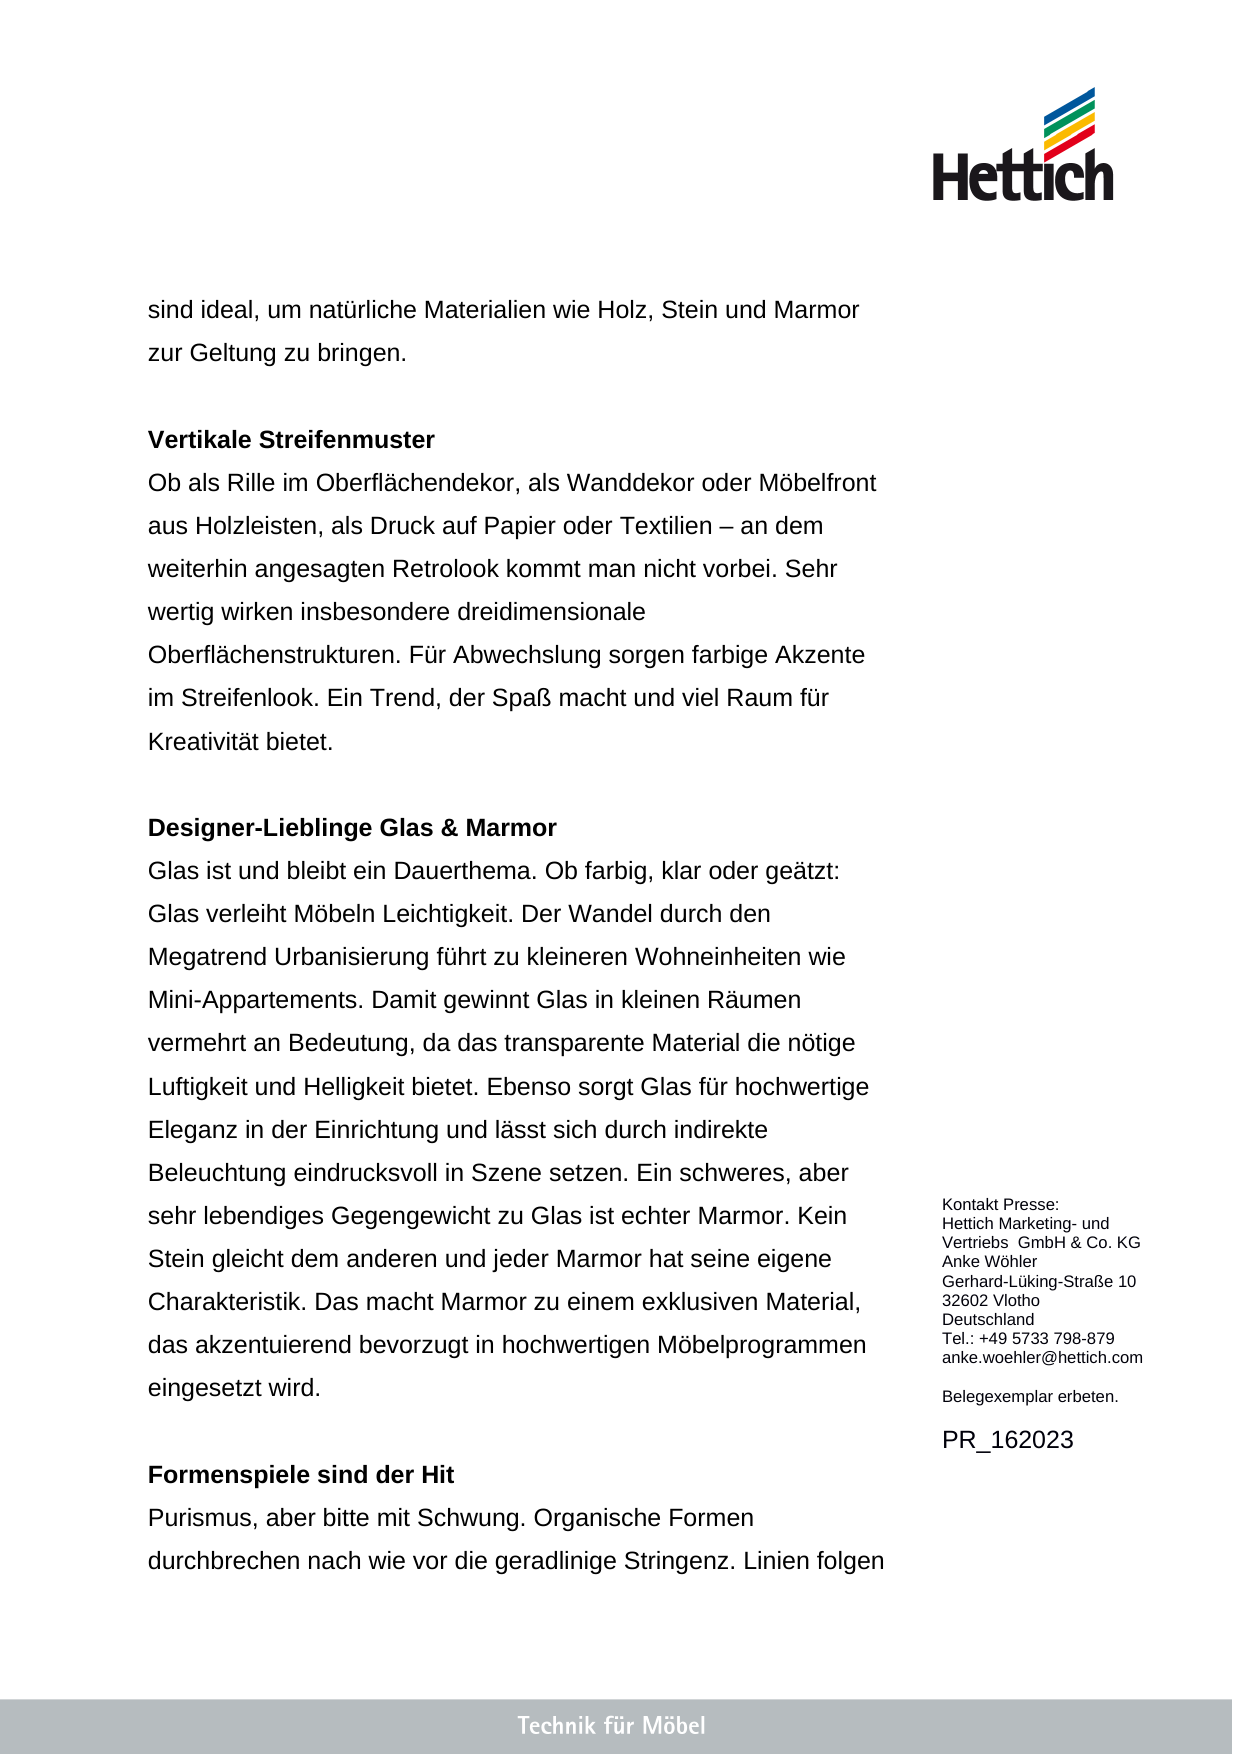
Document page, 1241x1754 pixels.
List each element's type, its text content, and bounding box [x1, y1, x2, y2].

text Ob als Rille im Oberflächendekor, als Wanddekor oder Möbelfront aus Holzleisten, als Druck auf Papier oder Textilien – an dem weiterhin angesagten Retrolook kommt man nicht vorbei. Sehr wertig wirken insbesondere dreidimensionale Oberflächenstrukturen. Für Abwechslung sorgen farbige Akzente im Streifenlook. Ein Trend, der Spaß macht und viel Raum für Kreativität bietet. [148, 468, 886, 755]
text Formenspiele sind der Hit [148, 1460, 886, 1488]
text Designer-Lieblinge Glas & Marmor [148, 813, 886, 842]
text Glas ist und bleibt ein Dauerthema. Ob farbig, klar oder geätzt: Glas verleiht Möbeln Leichtigkeit. Der Wandel durch den Megatrend Urbanisierung führt zu kleineren Wohneinheiten wie Mini-Appartements. Damit gewinnt Glas in kleinen Räumen vermehrt an Bedeutung, da das transparente Material die nötige Luftigkeit und Helligkeit bietet. Ebenso sorgt Glas für hochwertige Eleganz in der Einrichtung und lässt sich durch indirekte Beleuchtung eindrucksvoll in Szene setzen. Ein schweres, aber sehr lebendiges Gegengewicht zu Glas ist echter Marmor. Kein Stein gleicht dem anderen und jeder Marmor hat seine eigene Charakteristik. Das macht Marmor zu einem exklusiven Material, das akzentuierend bevorzugt in hochwertigen Möbelprogrammen eingesetzt wird. [148, 856, 886, 1402]
picture [0, 6, 1237, 263]
text Vertikale Streifenmuster [148, 425, 886, 453]
picture [0, 1636, 1232, 1754]
